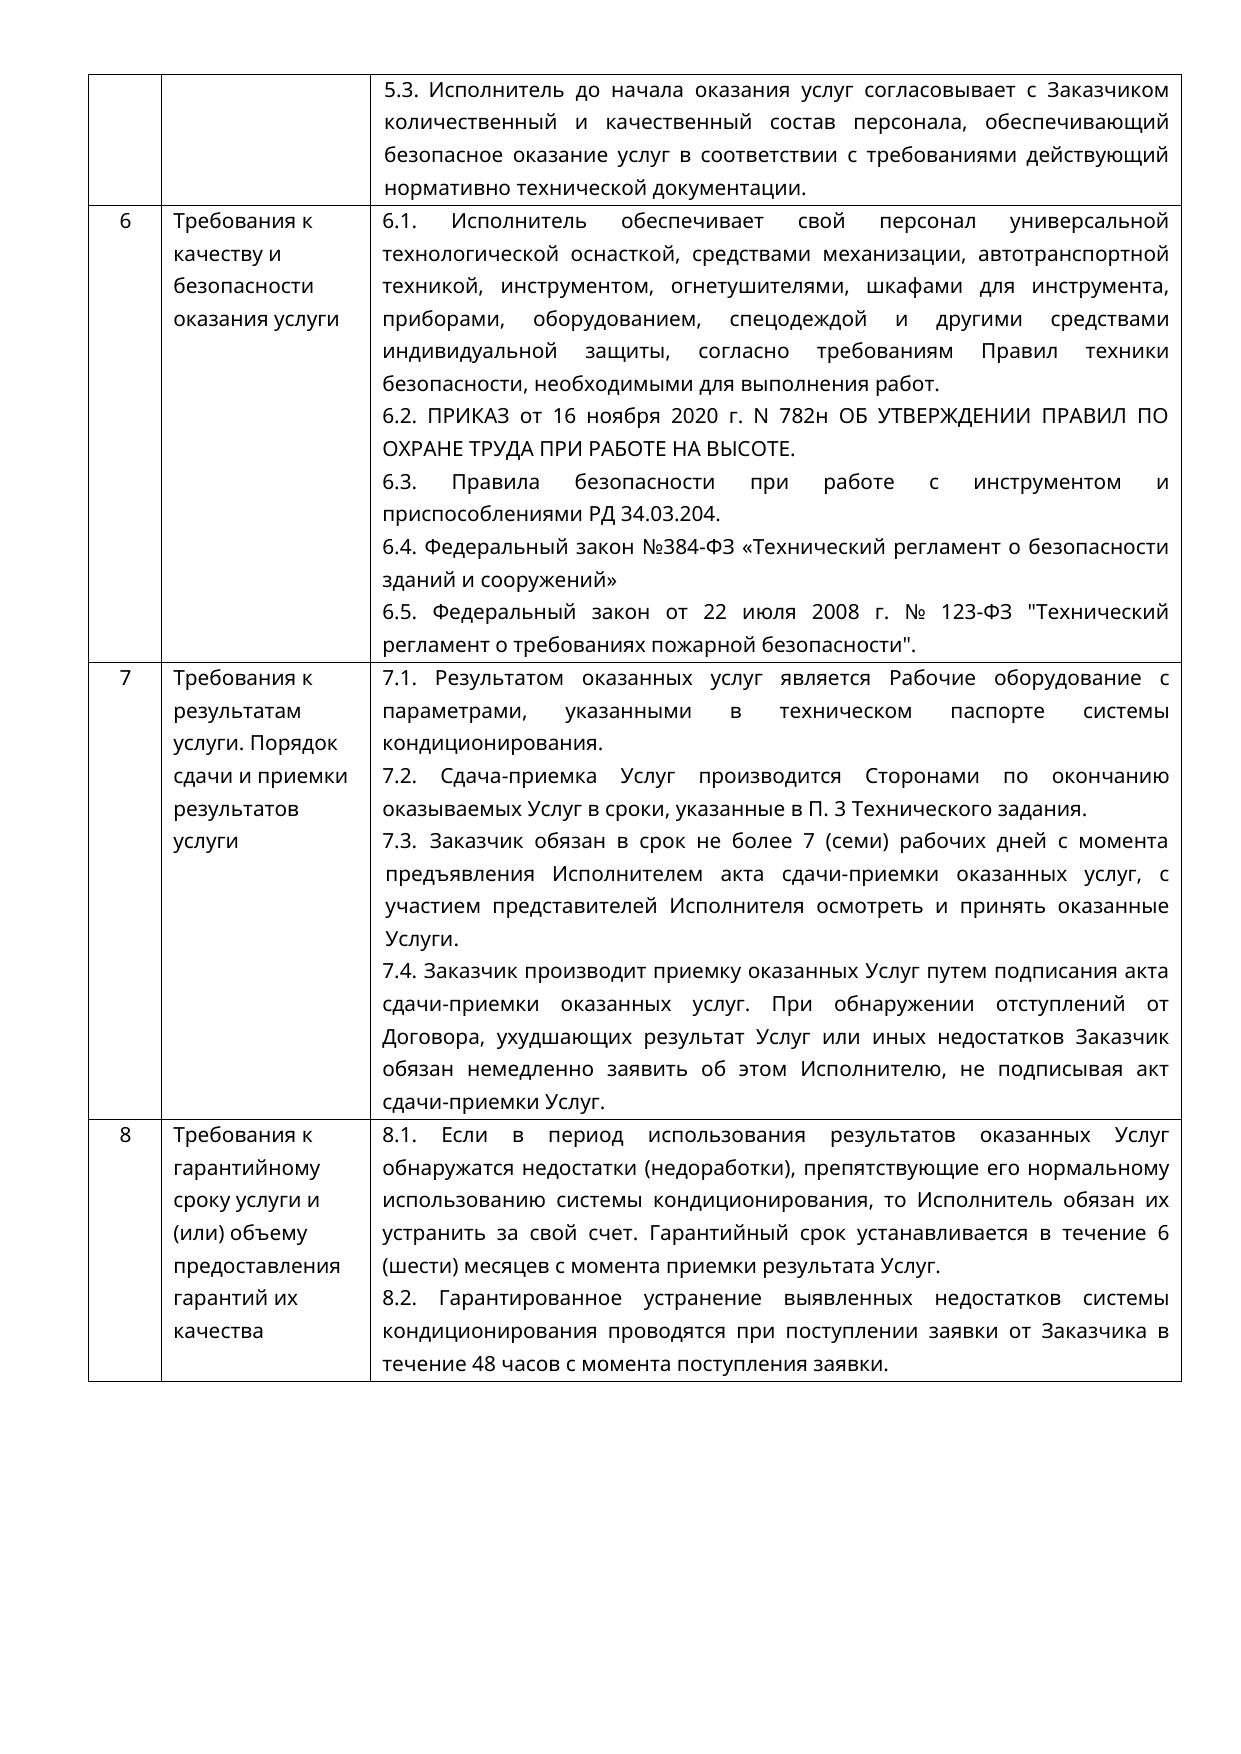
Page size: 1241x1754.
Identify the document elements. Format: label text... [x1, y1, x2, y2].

table_cell 8 [89, 1120, 161, 1381]
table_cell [162, 75, 370, 205]
table_cell Требования к качеству и безопасности оказания услуги [162, 206, 370, 662]
table_cell 5 [89, 75, 161, 205]
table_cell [371, 75, 1181, 205]
table_cell Требования к гарантийному сроку услуги и (или) объему предоставления гарантий их качества [162, 1120, 370, 1381]
table_cell 6 [89, 206, 161, 662]
table_cell 7.1. Результатом оказанных услуг является Рабочие оборудование с параметрами, указанными в техническом паспорте системы кондиционирования. 7.2. Сдача-приемка Услуг производится Сторонами по окончанию оказываемых Услуг в сроки, указанные в П. 3 Технического задания. Заказчик обязан в срок не более 7 (семи) рабочих дней с момента предъявления Исполнителем акта сдачи-приемки оказанных услуг, с участием представителей Исполнителя осмотреть и принять оказанные Услуги. 7.4. Заказчик производит приемку оказанных Услуг путем подписания акта сдачи-приемки оказанных услуг. При обнаружении отступлений от Договора, ухудшающих результат Услуг или иных недостатков Заказчик обязан немедленно заявить об этом Исполнителю, не подписывая акт сдачи-приемки Услуг. [371, 663, 1181, 1119]
table_cell Требования к результатам услуги. Порядок сдачи и приемки результатов услуги [162, 663, 370, 1119]
table_cell 6.1. Исполнитель обеспечивает свой персонал универсальной технологической оснасткой, средствами механизации, автотранспортной техникой, инструментом, огнетушителями, шкафами для инструмента, приборами, оборудованием, спецодеждой и другими средствами индивидуальной защиты, согласно требованиям Правил техники безопасности, необходимыми для выполнения работ. 6.2. ПРИКАЗ от 16 ноября 2020 г. N 782н ОБ УТВЕРЖДЕНИИ ПРАВИЛ ПО ОХРАНЕ ТРУДА ПРИ РАБОТЕ НА ВЫСОТЕ. 6.3. Правила безопасности при работе с инструментом и приспособлениями РД 34.03.204. 6.4. Федеральный закон №384-ФЗ «Технический регламент о безопасности зданий и сооружений» 6.5. Федеральный закон от 22 июля 2008 г. № 123-ФЗ "Технический регламент о требованиях пожарной безопасности". [371, 206, 1181, 662]
table_cell 8.1. Если в период использования результатов оказанных Услуг обнаружатся недостатки (недоработки), препятствующие его нормальному использованию системы кондиционирования, то Исполнитель обязан их устранить за свой счет. Гарантийный срок устанавливается в течение 6 (шести) месяцев с момента приемки результата Услуг. 8.2. Гарантированное устранение выявленных недостатков системы кондиционирования проводятся при поступлении заявки от Заказчика в течение 48 часов с момента поступления заявки. [371, 1120, 1181, 1381]
table_cell 7 [89, 663, 161, 1119]
